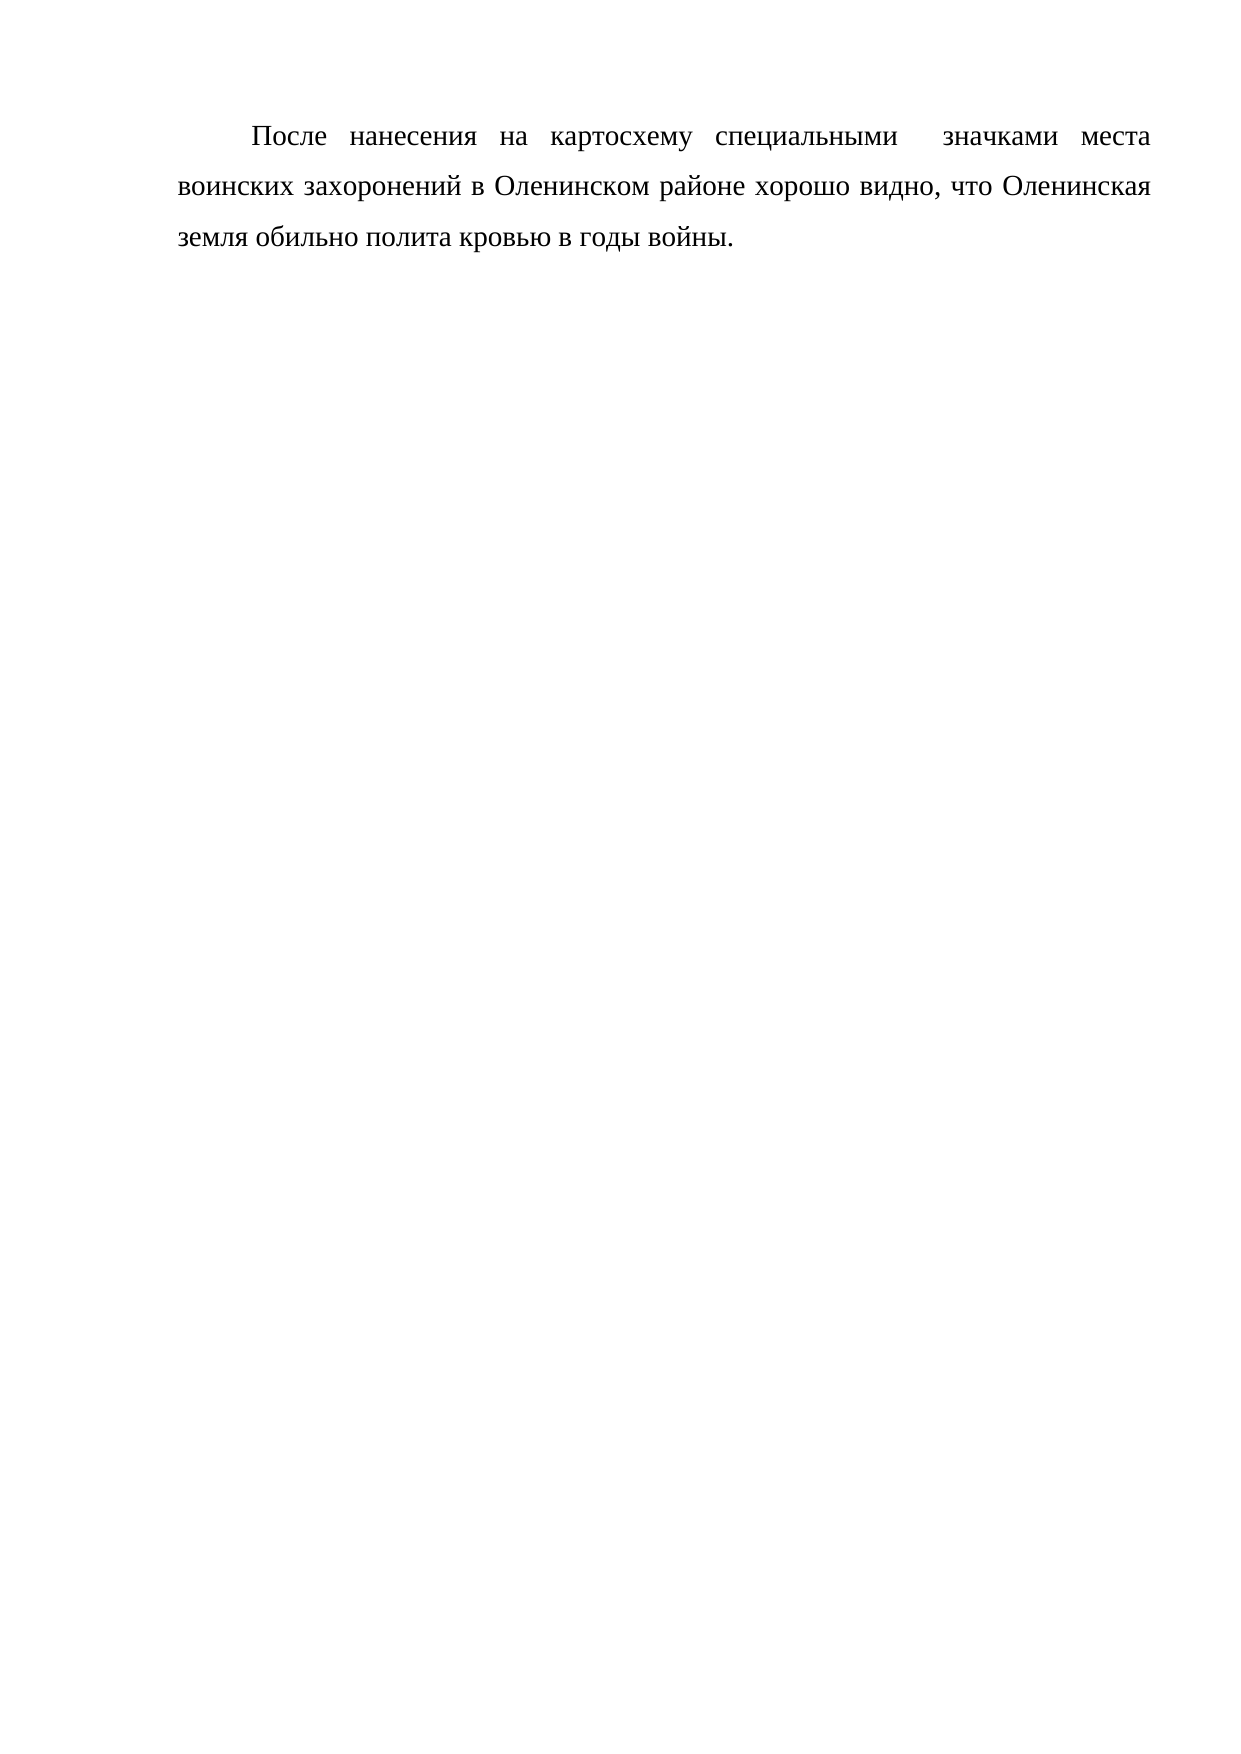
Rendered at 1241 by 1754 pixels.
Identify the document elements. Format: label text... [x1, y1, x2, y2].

text После нанесения на картосхему специальными значками места воинских захоронений в Оленинском районе хорошо видно, что Оленинская земля обильно полита кровью в годы войны. [177, 118, 1152, 252]
